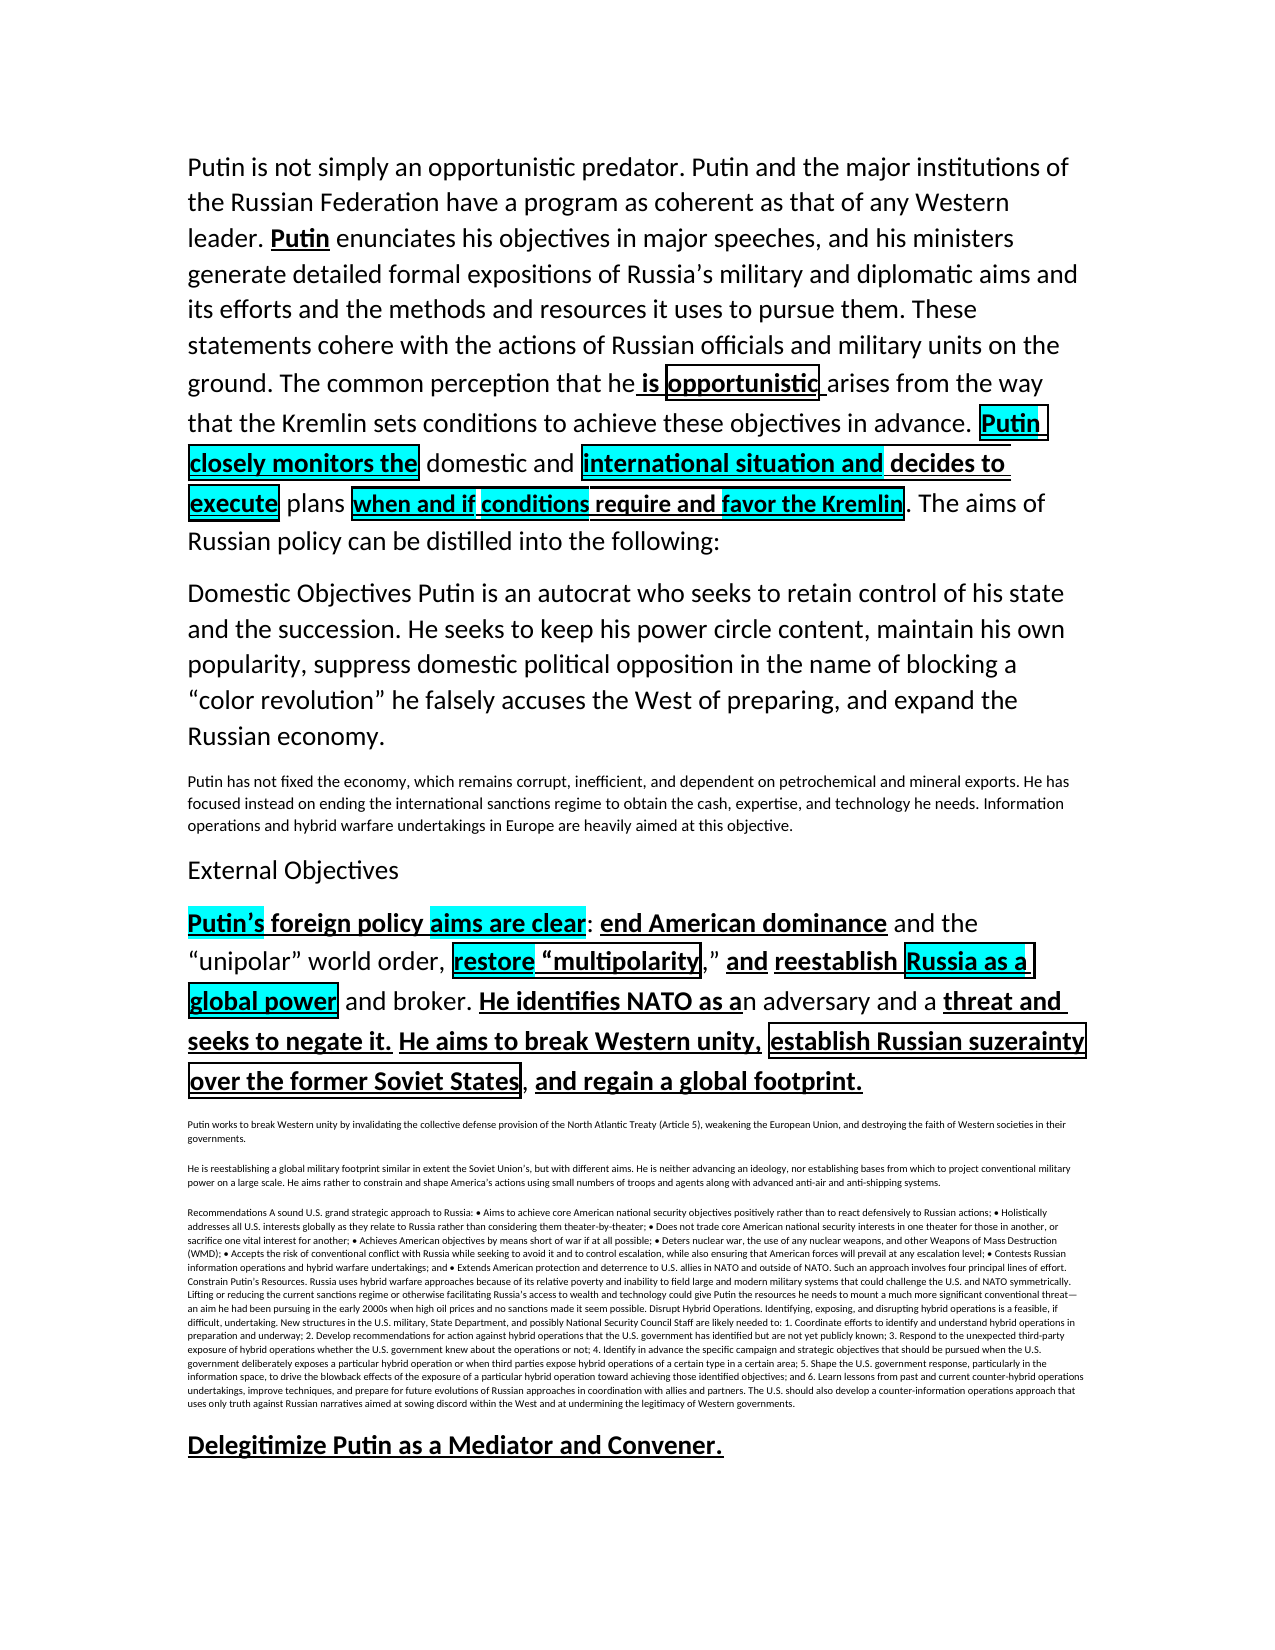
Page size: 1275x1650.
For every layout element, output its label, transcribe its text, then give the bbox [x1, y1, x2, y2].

text Putin’s foreign policy aims are clear: end American dominance and the “unipolar” world order, restore “multipolarity,” and reestablish Russia as a global power and broker. He identifies NATO as an adversary and a threat and seeks to negate it. He aims to break Western unity, establish Russian suzerainty over the former Soviet States, and regain a global footprint. [187, 906, 1087, 1099]
text Putin has not fixed the economy, which remains corrupt, inefficient, and dependent on petrochemical and mineral exports. He has focused instead on ending the international sanctions regime to obtain the cash, expertise, and technology he needs. Information operations and hybrid warfare undertakings in Europe are heavily aimed at this objective. [187, 771, 1087, 835]
text Putin is not simply an opportunistic predator. Putin and the major institutions of the Russian Federation have a program as coherent as that of any Western leader. Putin enunciates his objectives in major speeches, and his ministers generate detailed formal expositions of Russia’s military and diplomatic aims and its efforts and the methods and resources it uses to pursue them. These statements cohere with the actions of Russian officials and military units on the ground. The common perception that he is opportunistic arises from the way that the Kremlin sets conditions to achieve these objectives in advance. Putin closely monitors the domestic and international situation and decides to execute plans when and if conditions require and favor the Kremlin. The aims of Russian policy can be distilled into the following: [187, 150, 1087, 557]
text Delegitimize Putin as a Mediator and Convener. [187, 1428, 1087, 1461]
text External Objectives [187, 853, 1087, 887]
text Domestic Objectives Putin is an autocrat who seeks to retain control of his state and the succession. He seeks to keep his power circle content, maintain his own popularity, suppress domestic political opposition in the name of blocking a “color revolution” he falsely accuses the West of preparing, and expand the Russian economy. [187, 576, 1087, 752]
text Recommendations A sound U.S. grand strategic approach to Russia: • Aims to achieve core American national security objectives positively rather than to react defensively to Russian actions; • Holistically addresses all U.S. interests globally as they relate to Russia rather than considering them theater-by-theater; • Does not trade core American national security interests in one theater for those in another, or sacrifice one vital interest for another; • Achieves American objectives by means short of war if at all possible; • Deters nuclear war, the use of any nuclear weapons, and other Weapons of Mass Destruction (WMD); • Accepts the risk of conventional conflict with Russia while seeking to avoid it and to control escalation, while also ensuring that American forces will prevail at any escalation level; • Contests Russian information operations and hybrid warfare undertakings; and • Extends American protection and deterrence to U.S. allies in NATO and outside of NATO. Such an approach involves four principal lines of effort. Constrain Putin’s Resources. Russia uses hybrid warfare approaches because of its relative poverty and inability to field large and modern military systems that could challenge the U.S. and NATO symmetrically. Lifting or reducing the current sanctions regime or otherwise facilitating Russia’s access to wealth and technology could give Putin the resources he needs to mount a much more significant conventional threat—an aim he had been pursuing in the early 2000s when high oil prices and no sanctions made it seem possible. Disrupt Hybrid Operations. Identifying, exposing, and disrupting hybrid operations is a feasible, if difficult, undertaking. New structures in the U.S. military, State Department, and possibly National Security Council Staff are likely needed to: 1. Coordinate efforts to identify and understand hybrid operations in preparation and underway; 2. Develop recommendations for action against hybrid operations that the U.S. government has identified but are not yet publicly known; 3. Respond to the unexpected third-party exposure of hybrid operations whether the U.S. government knew about the operations or not; 4. Identify in advance the specific campaign and strategic objectives that should be pursued when the U.S. government deliberately exposes a particular hybrid operation or when third parties expose hybrid operations of a certain type in a certain area; 5. Shape the U.S. government response, particularly in the information space, to drive the blowback effects of the exposure of a particular hybrid operation toward achieving those identified objectives; and 6. Learn lessons from past and current counter-hybrid operations undertakings, improve techniques, and prepare for future evolutions of Russian approaches in coordination with allies and partners. The U.S. should also develop a counter-information operations approach that uses only truth against Russian narratives aimed at sowing discord within the West and at undermining the legitimacy of Western governments. [187, 1207, 1087, 1411]
text Putin works to break Western unity by invalidating the collective defense provision of the North Atlantic Treaty (Article 5), weakening the European Union, and destroying the faith of Western societies in their governments. [187, 1119, 1087, 1145]
